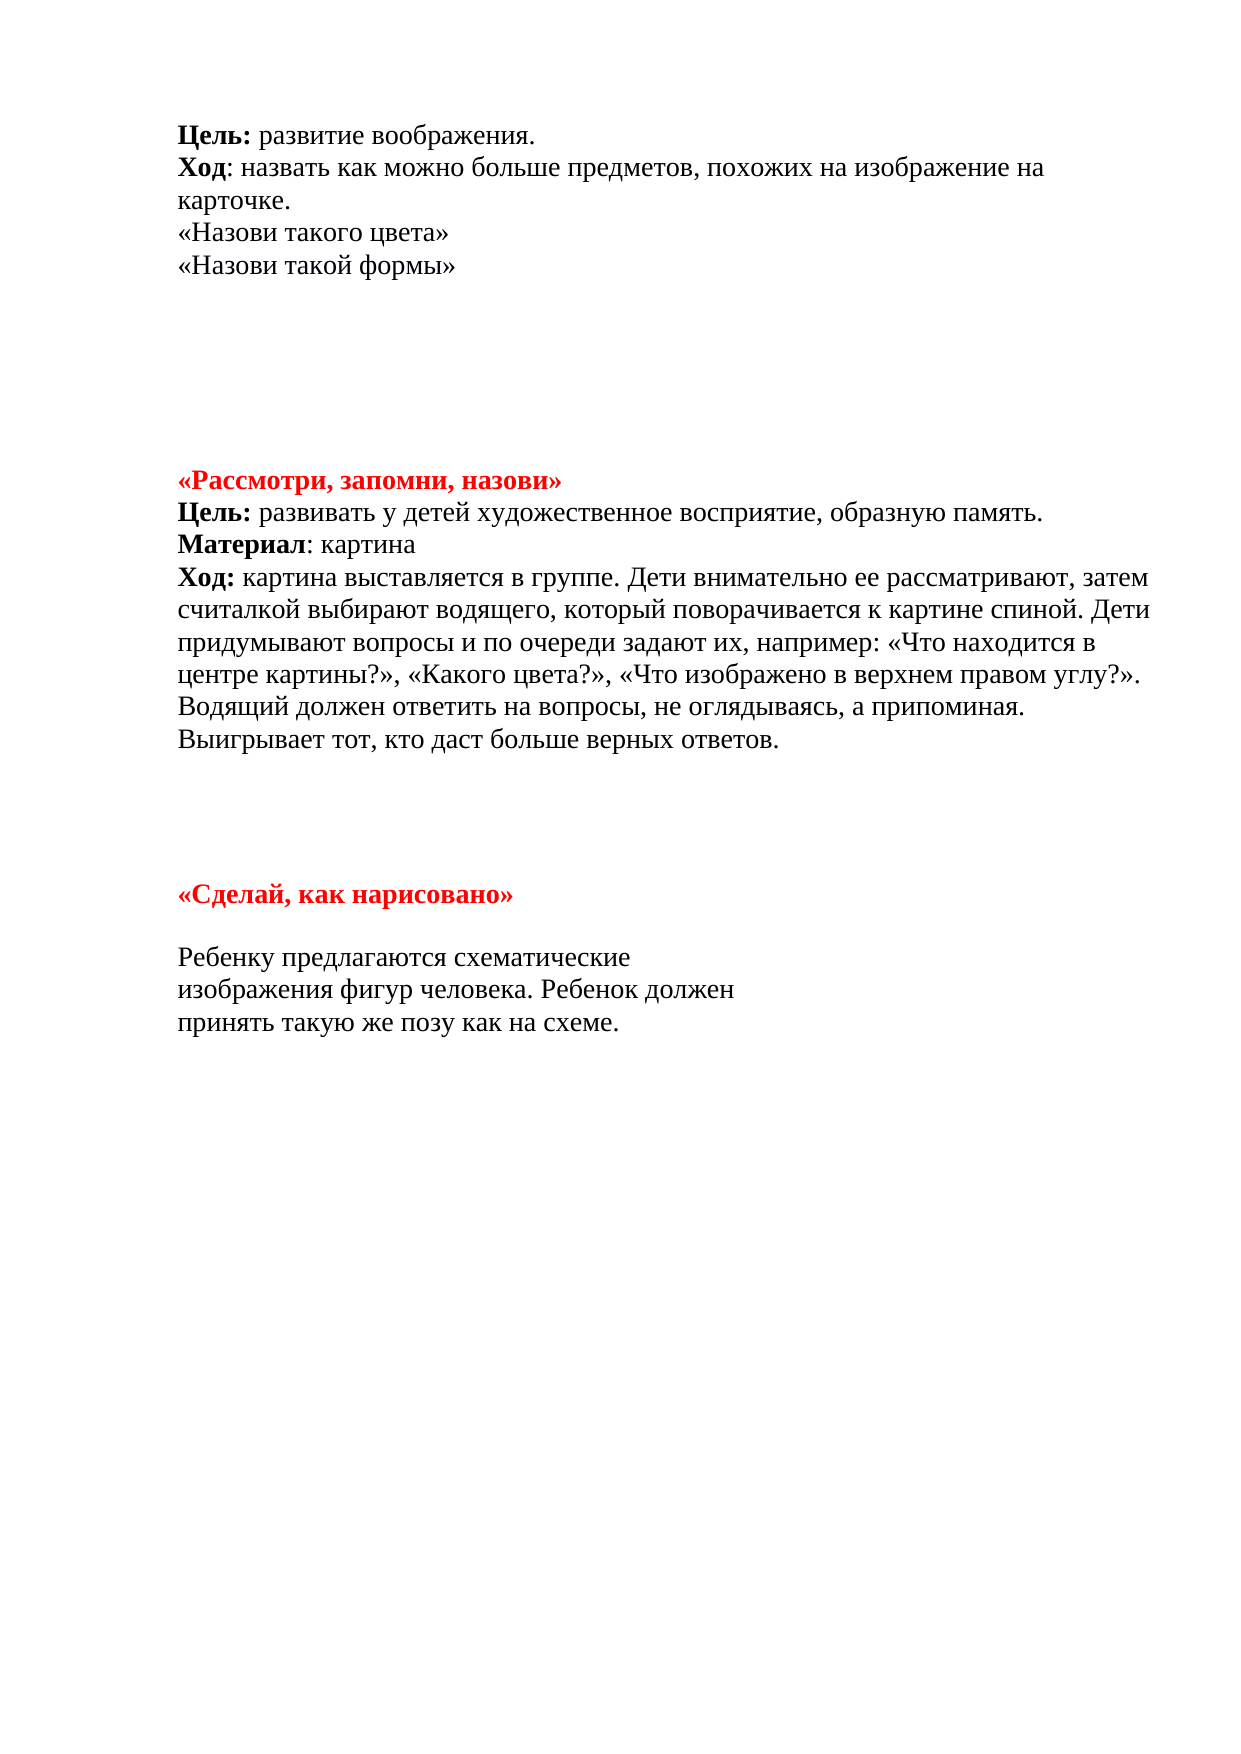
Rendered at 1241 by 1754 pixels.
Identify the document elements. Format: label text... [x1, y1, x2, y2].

text Ребенку предлагаются схематические [177, 940, 1152, 972]
text Материал: картина [177, 527, 1152, 560]
text «Назови такой формы» [177, 248, 1152, 280]
text «Сделай, как нарисовано» [177, 877, 1152, 909]
text Ход: картина выставляется в группе. Дети внимательно ее рассматривают, затем считалкой выбирают водящего, который поворачивается к картине спиной. Дети придумывают вопросы и по очереди задают их, например: «Что находится в центре картины?», «Какого цвета?», «Что изображено в верхнем правом углу?». Водящий должен ответить на вопросы, не оглядываясь, а припоминая. Выигрывает тот, кто даст больше верных ответов. [177, 560, 1152, 754]
text принять такую же позу как на схеме. [177, 1004, 1152, 1037]
text «Назови такого цвета» [177, 215, 1152, 248]
text Цель: развитие воображения. [177, 118, 1152, 151]
text Ход: назвать как можно больше предметов, похожих на изображение на карточке. [177, 151, 1152, 215]
text изображения фигур человека. Ребенок должен [177, 972, 1152, 1004]
text «Рассмотри, запомни, назови» [177, 463, 1152, 495]
text Цель: развивать у детей художественное восприятие, образную память. [177, 495, 1152, 527]
